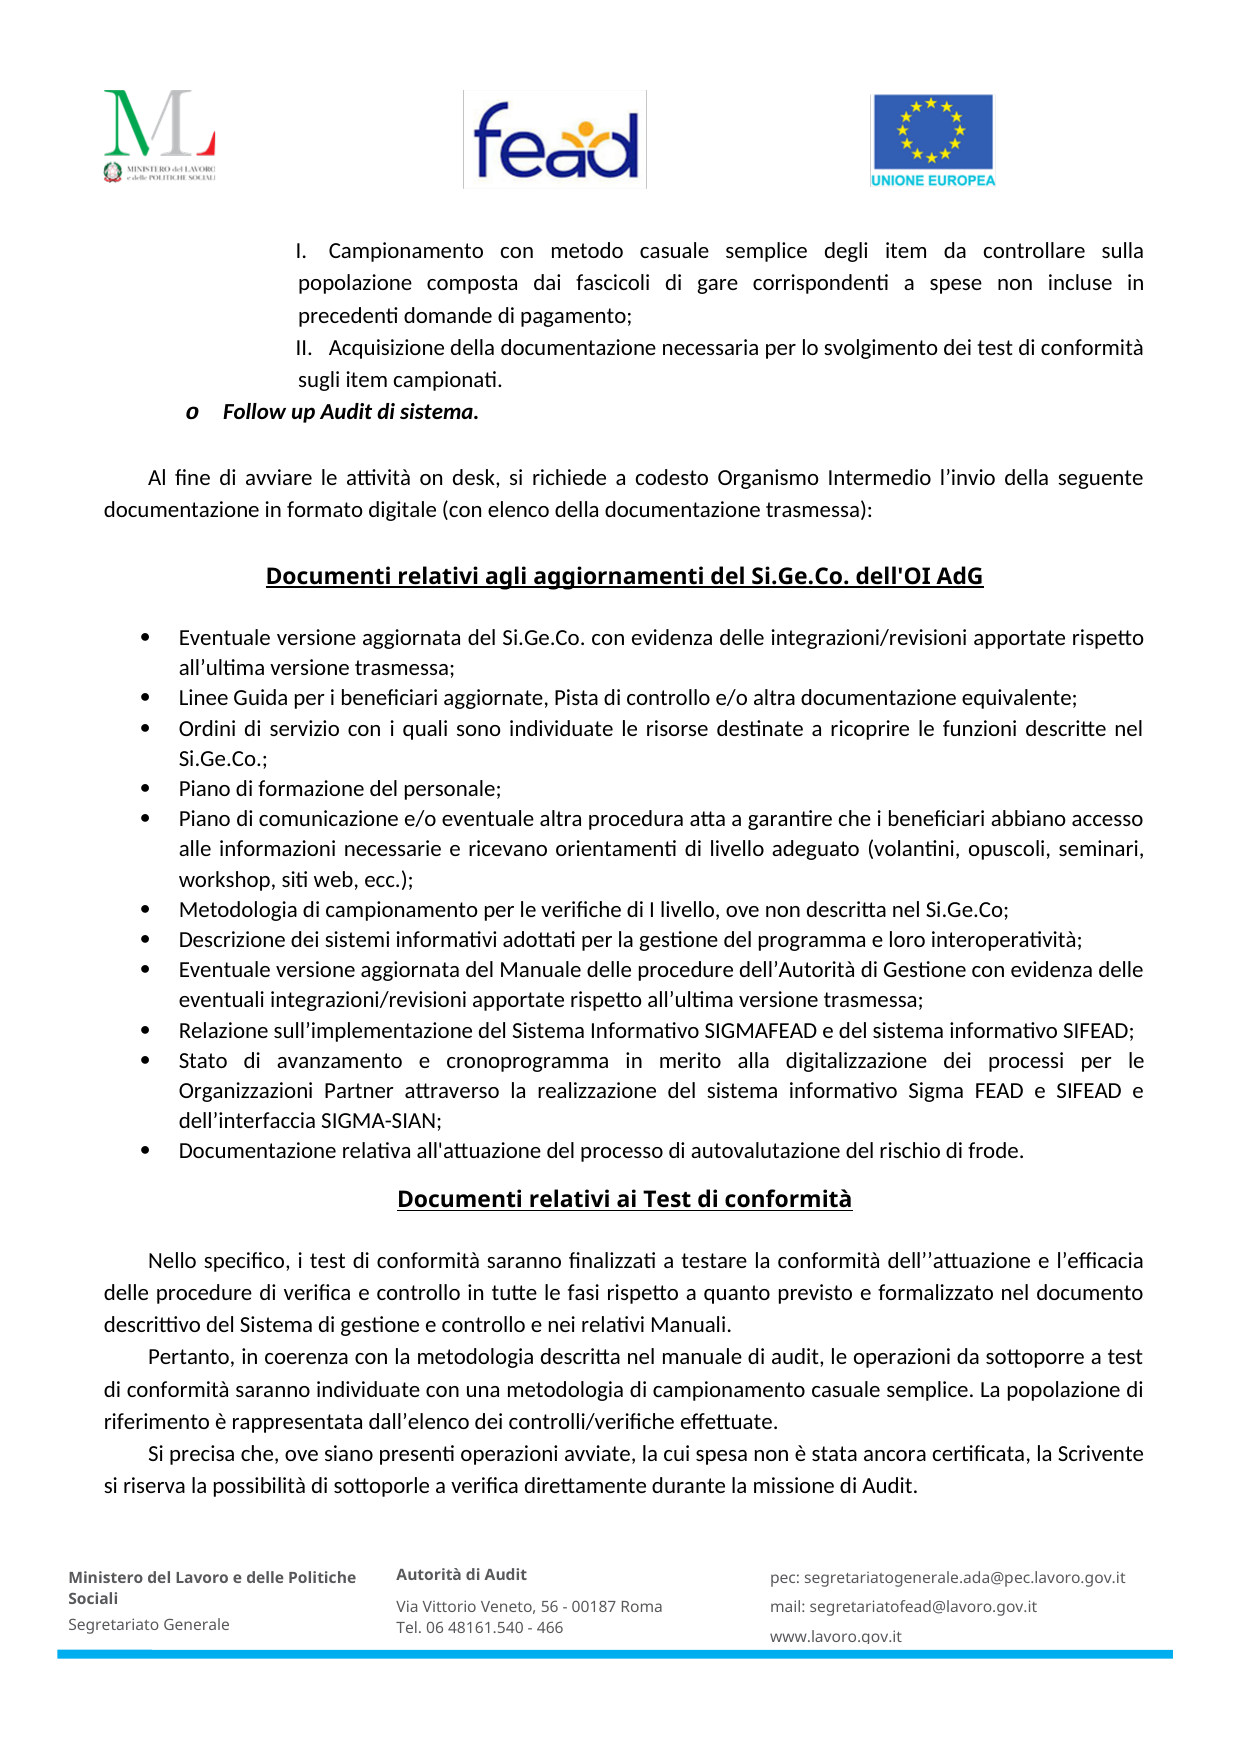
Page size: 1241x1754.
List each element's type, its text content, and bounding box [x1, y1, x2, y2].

text Documenti relativi ai Test di conformità [103, 1183, 1146, 1215]
picture [103, 88, 1099, 190]
list Linee Guida per i beneficiari aggiornate, Pista di controllo e/o altra documentazione equivalente; [141, 683, 1146, 711]
list Ordini di servizio con i quali sono individuate le risorse destinate a ricoprire le funzioni descritte nel Si.Ge.Co.; [141, 714, 1146, 772]
list Campionamento con metodo casuale semplice degli item da controllare sulla popolazione composta dai fascicoli di gare corrispondenti a spese non incluse in precedenti domande di pagamento; [295, 236, 1146, 329]
list Eventuale versione aggiornata del Si.Ge.Co. con evidenza delle integrazioni/revisioni apportate rispetto all’ultima versione trasmessa; [141, 623, 1146, 681]
text Nello specifico, i test di conformità saranno finalizzati a testare la conformità dell’’attuazione e l’efficacia delle procedure di verifica e controllo in tutte le fasi rispetto a quanto previsto e formalizzato nel documento descrittivo del Sistema di gestione e controllo e nei relativi Manuali. [103, 1246, 1146, 1338]
list Metodologia di campionamento per le verifiche di I livello, ove non descritta nel Si.Ge.Co; [141, 895, 1146, 923]
list Relazione sull’implementazione del Sistema Informativo SIGMAFEAD e del sistema informativo SIFEAD; [141, 1016, 1146, 1044]
text Si precisa che, ove siano presenti operazioni avviate, la cui spesa non è stata ancora certificata, la Scrivente si riserva la possibilità di sottoporle a verifica direttamente durante la missione di Audit. [103, 1439, 1146, 1499]
list Documentazione relativa all'attuazione del processo di autovalutazione del rischio di frode. [141, 1137, 1146, 1164]
list Eventuale versione aggiornata del Manuale delle procedure dell’Autorità di Gestione con evidenza delle eventuali integrazioni/revisioni apportate rispetto all’ultima versione trasmessa; [141, 955, 1146, 1013]
list Descrizione dei sistemi informativi adottati per la gestione del programma e loro interoperatività; [141, 925, 1146, 953]
list Follow up Audit di sistema. [185, 397, 1146, 426]
list Piano di formazione del personale; [141, 774, 1146, 802]
list Acquisizione della documentazione necessaria per lo svolgimento dei test di conformità sugli item campionati. [295, 333, 1146, 393]
text Al fine di avviare le attività on desk, si richiede a codesto Organismo Intermedio l’invio della seguente documentazione in formato digitale (con elenco della documentazione trasmessa): [103, 463, 1146, 523]
text Pertanto, in coerenza con la metodologia descritta nel manuale di audit, le operazioni da sottoporre a test di conformità saranno individuate con una metodologia di campionamento casuale semplice. La popolazione di riferimento è rappresentata dall’elenco dei controlli/verifiche effettuate. [103, 1342, 1146, 1435]
list Stato di avanzamento e cronoprogramma in merito alla digitalizzazione dei processi per le Organizzazioni Partner attraverso la realizzazione del sistema informativo Sigma FEAD e SIFEAD e dell’interfaccia SIGMA-SIAN; [141, 1046, 1146, 1134]
text Documenti relativi agli aggiornamenti del Si.Ge.Co. dell'OI AdG [103, 559, 1146, 591]
list Piano di comunicazione e/o eventuale altra procedura atta a garantire che i beneficiari abbiano accesso alle informazioni necessarie e ricevano orientamenti di livello adeguato (volantini, opuscoli, seminari, workshop, siti web, ecc.); [141, 804, 1146, 893]
